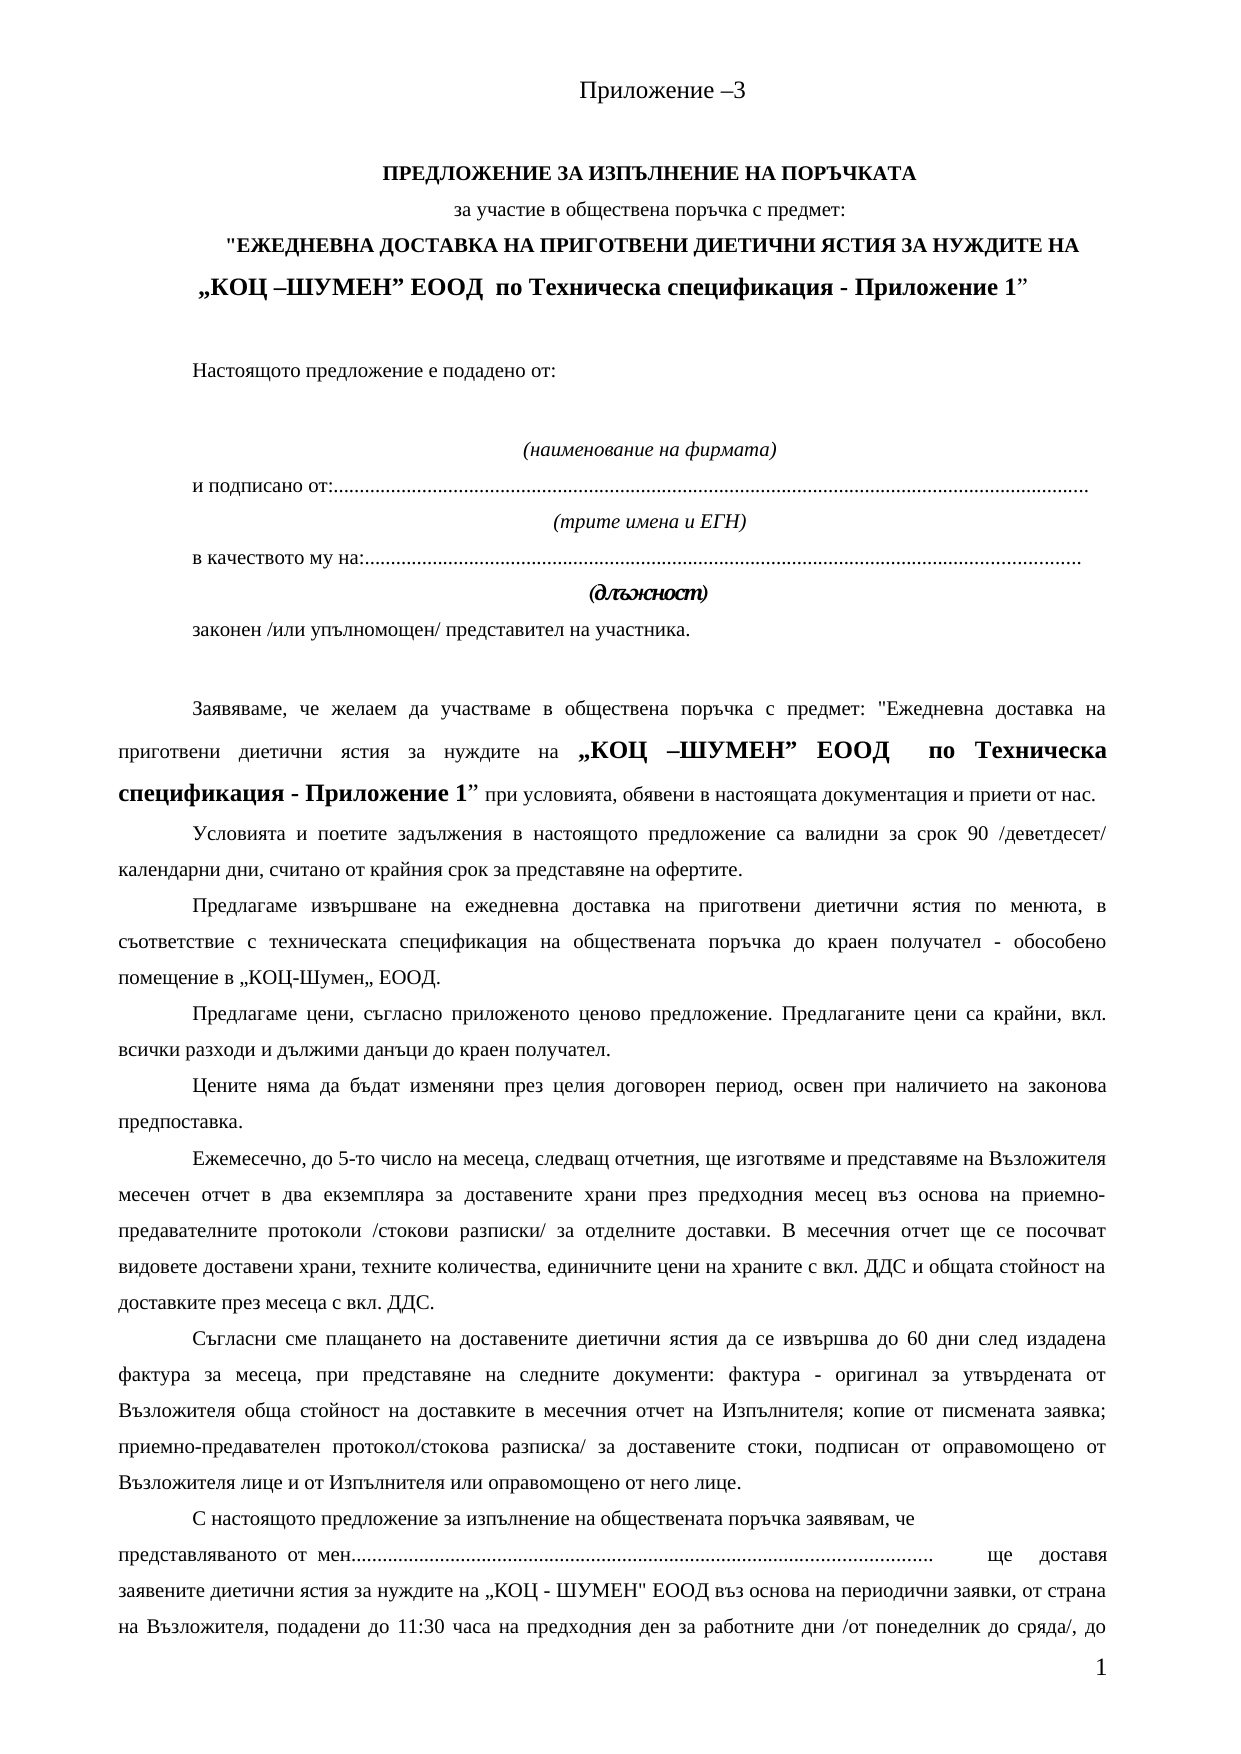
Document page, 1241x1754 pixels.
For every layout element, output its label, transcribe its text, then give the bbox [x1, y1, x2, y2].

text Предлагаме извършване на ежедневна доставка на приготвени диетични ястия по менюта, в съответствие с техническата спецификация на обществената поръчка до краен получател - обособено помещение в „КОЦ-Шумен„ ЕООД. [118, 893, 1107, 989]
text С настоящото предложение за изпълнение на обществената поръчка заявявам, че [118, 1506, 1107, 1530]
text Съгласни сме плащането на доставените диетични ястия да се извършва до 60 дни след издадена фактура за месеца, при представяне на следните документи: фактура - оригинал за утвърдената от Възложителя обща стойност на доставките в месечния отчет на Изпълнителя; копие от писмената заявка; приемно-предавателен протокол/стокова разписка/ за доставените стоки, подписан от оправомощено от Възложителя лице и от Изпълнителя или оправомощено от него лице. [118, 1326, 1107, 1494]
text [118, 1542, 1107, 1638]
text в качеството му на: [118, 545, 1107, 569]
text Цените няма да бъдат изменяни през целия договорен период, освен при наличието на законова предпоставка. [118, 1073, 1107, 1133]
text и подписано от: [118, 473, 1107, 497]
text Условията и поетите задължения в настоящото предложение са валидни за срок 90 /деветдесет/ календарни дни, считано от крайния срок за представяне на офертите. [118, 821, 1107, 881]
text Заявяваме, че желаем да участваме в обществена поръчка с предмет: "Ежедневна доставка на приготвени диетични ястия за нуждите на „КОЦ –ШУМЕН” ЕООД по Техническа спецификация - Приложение 1” при условията, обявени в настоящата документация и приети от нас. [118, 696, 1107, 807]
text Приложение –3 [118, 75, 1107, 104]
text "ЕЖЕДНЕВНА ДОСТАВКА НА ПРИГОТВЕНИ ДИЕТИЧНИ ЯСТИЯ ЗА НУЖДИТЕ НА „КОЦ –ШУМЕН” ЕООД по Техническа спецификация - Приложение 1” [118, 233, 1107, 300]
text ПРЕДЛОЖЕНИЕ ЗА ИЗПЪЛНЕНИЕ НА ПОРЪЧКАТА [118, 161, 1107, 185]
text Ежемесечно, до 5-то число на месеца, следващ отчетния, ще изготвяме и представяме на Възложителя месечен отчет в два екземпляра за доставените храни през предходния месец въз основа на приемно-предавателните протоколи /стокови разписки/ за отделните доставки. В месечния отчет ще се посочват видовете доставени храни, техните количества, единичните цени на храните с вкл. ДДС и общата стойност на доставките през месеца с вкл. ДДС. [118, 1145, 1107, 1314]
text (длъжност) [118, 581, 1107, 605]
text законен /или упълномощен/ представител на участника. [118, 617, 1107, 641]
text за участие в обществена поръчка с предмет: [118, 197, 1107, 221]
text Предлагаме цени, съгласно приложеното ценово предложение. Предлаганите цени са крайни, вкл. всички разходи и дължими данъци до краен получател. [118, 1001, 1107, 1061]
text Настоящото предложение е подадено от: [118, 358, 1107, 382]
text (наименование на фирмата) [118, 437, 1107, 461]
text (трите имена и ЕГН) [118, 509, 1107, 533]
